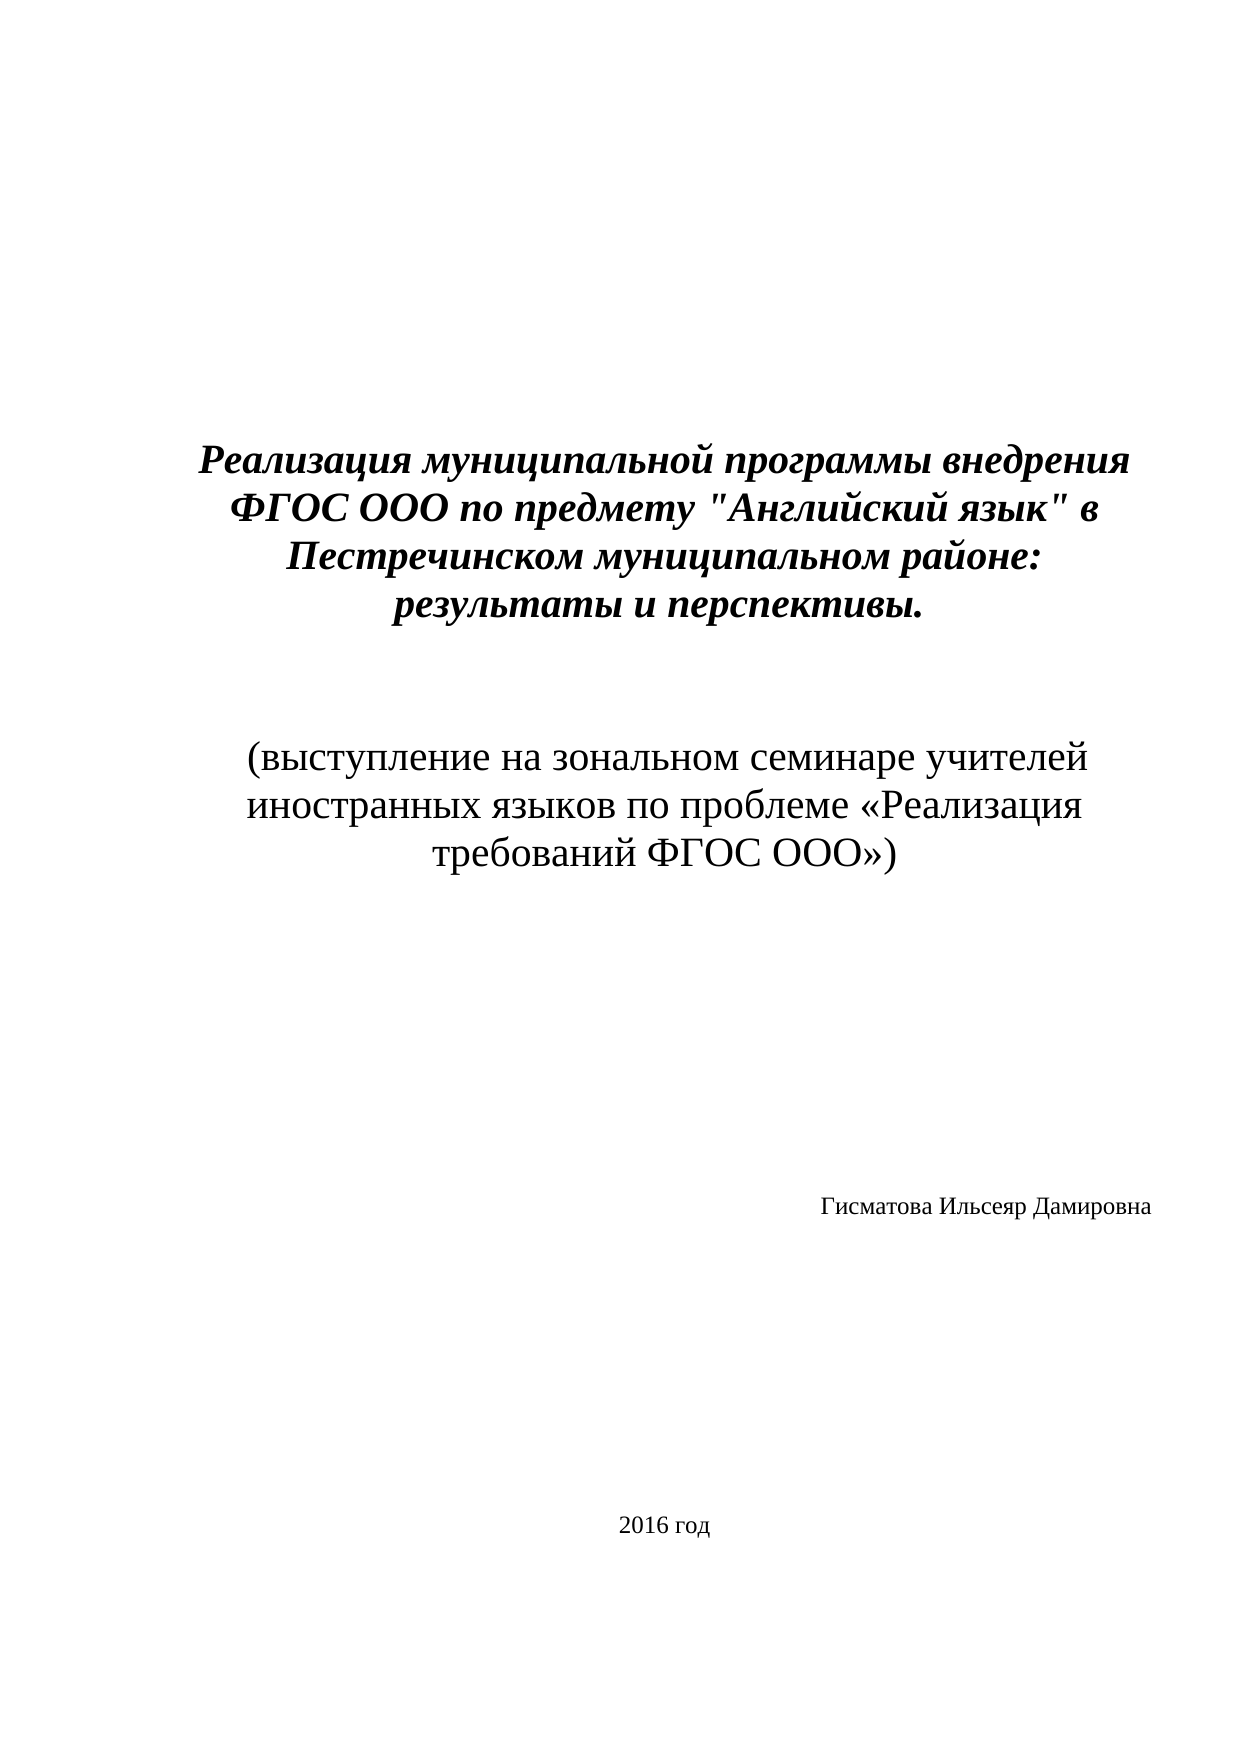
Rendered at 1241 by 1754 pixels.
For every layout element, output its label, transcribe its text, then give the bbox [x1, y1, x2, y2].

text Реализация муниципальной программы внедрения ФГОС ООО по предмету "Английский язык" в Пестречинском муниципальном районе: результаты и перспективы. [177, 434, 394, 626]
text (выступление на зональном семинаре учителей иностранных языков по проблеме «Реализация требований ФГОС ООО») [177, 731, 1152, 875]
text Реализация муниципальной программы внедрения ФГОС ООО по предмету "Английский язык" в Пестречинском муниципальном районе: результаты и перспективы. [935, 434, 1152, 626]
text Гисматова Ильсеяр Дамировна [177, 1191, 1152, 1220]
text 2016 год [177, 1510, 1152, 1538]
